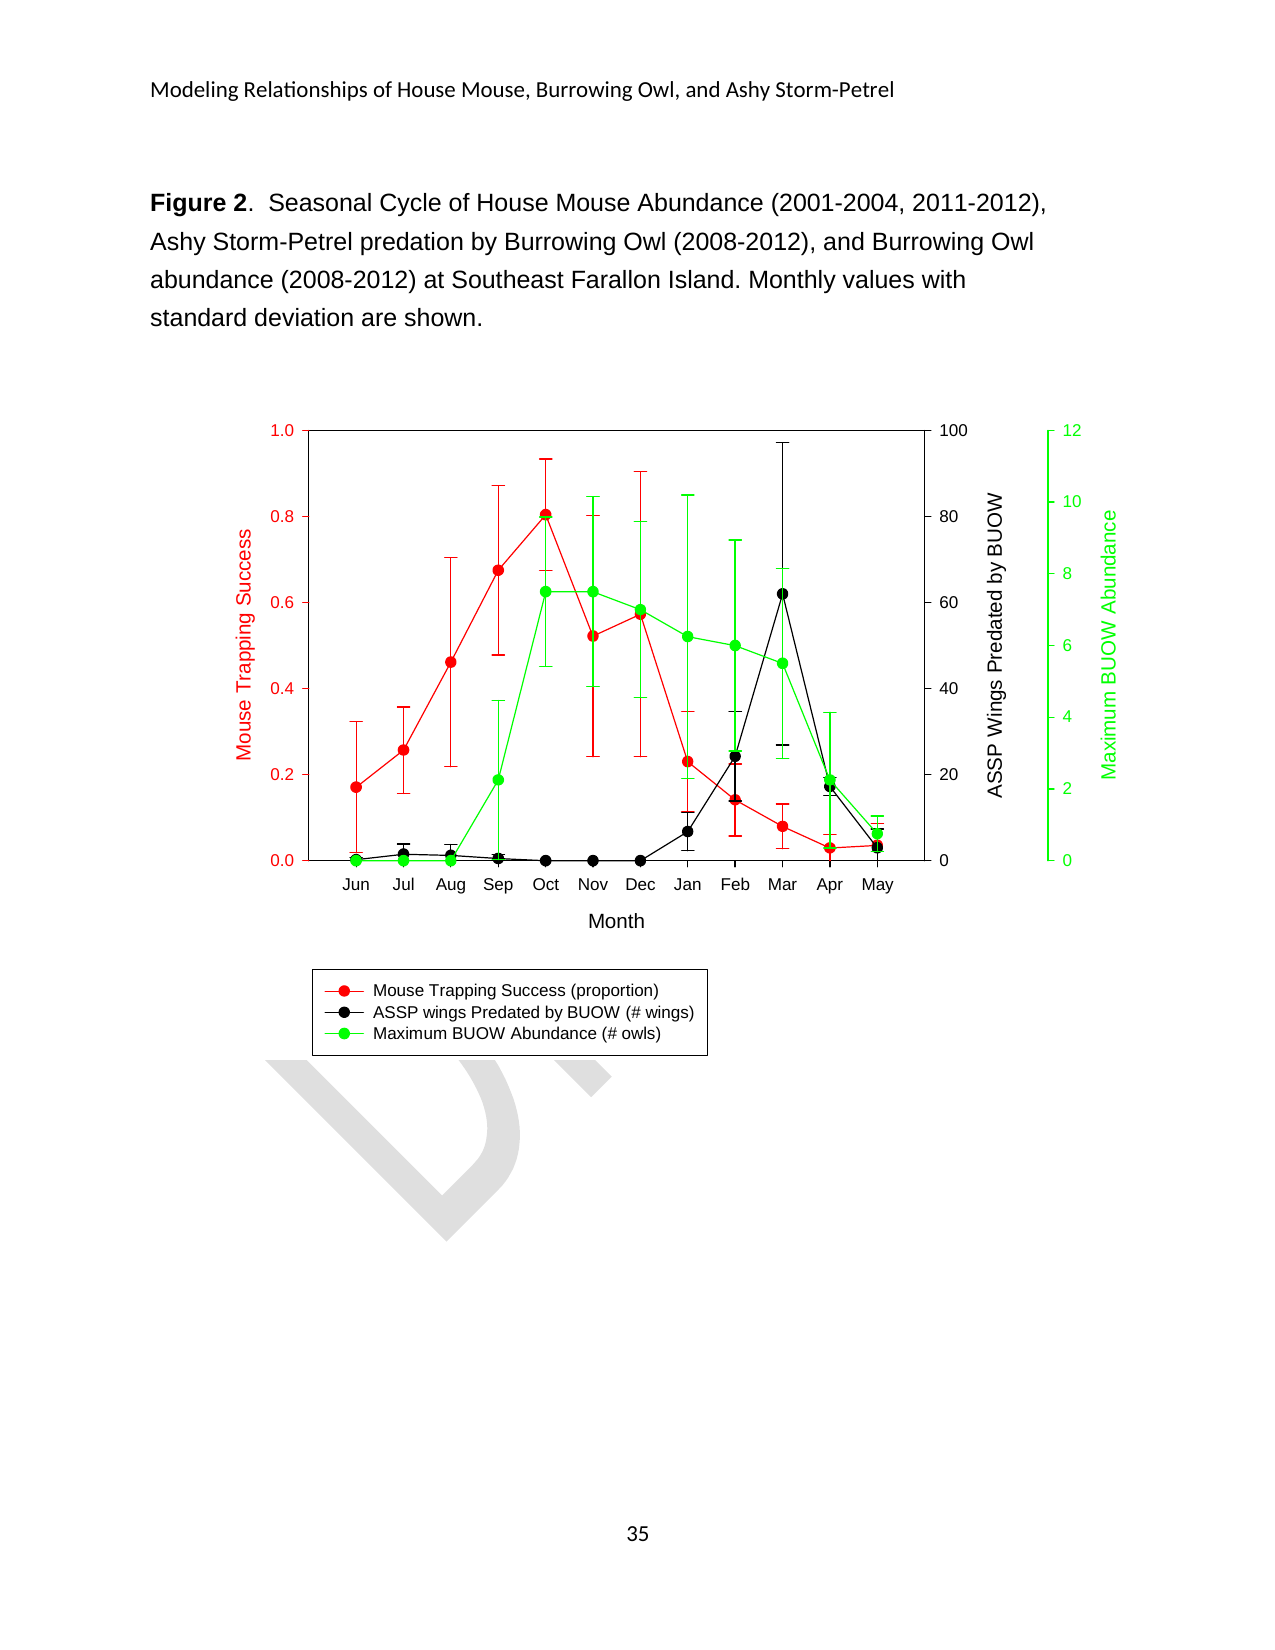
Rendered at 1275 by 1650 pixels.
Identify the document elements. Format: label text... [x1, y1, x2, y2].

text Ashy Storm-Petrel predation by Burrowing Owl (2008-2012), and Burrowing Owl abundance (2008-2012) at Southeast Farallon Island. Monthly values with standard deviation are shown. [150, 226, 1050, 332]
text Figure 2. Seasonal Cycle of House Mouse Abundance (2001-2004, 2011-2012), [150, 188, 1050, 217]
